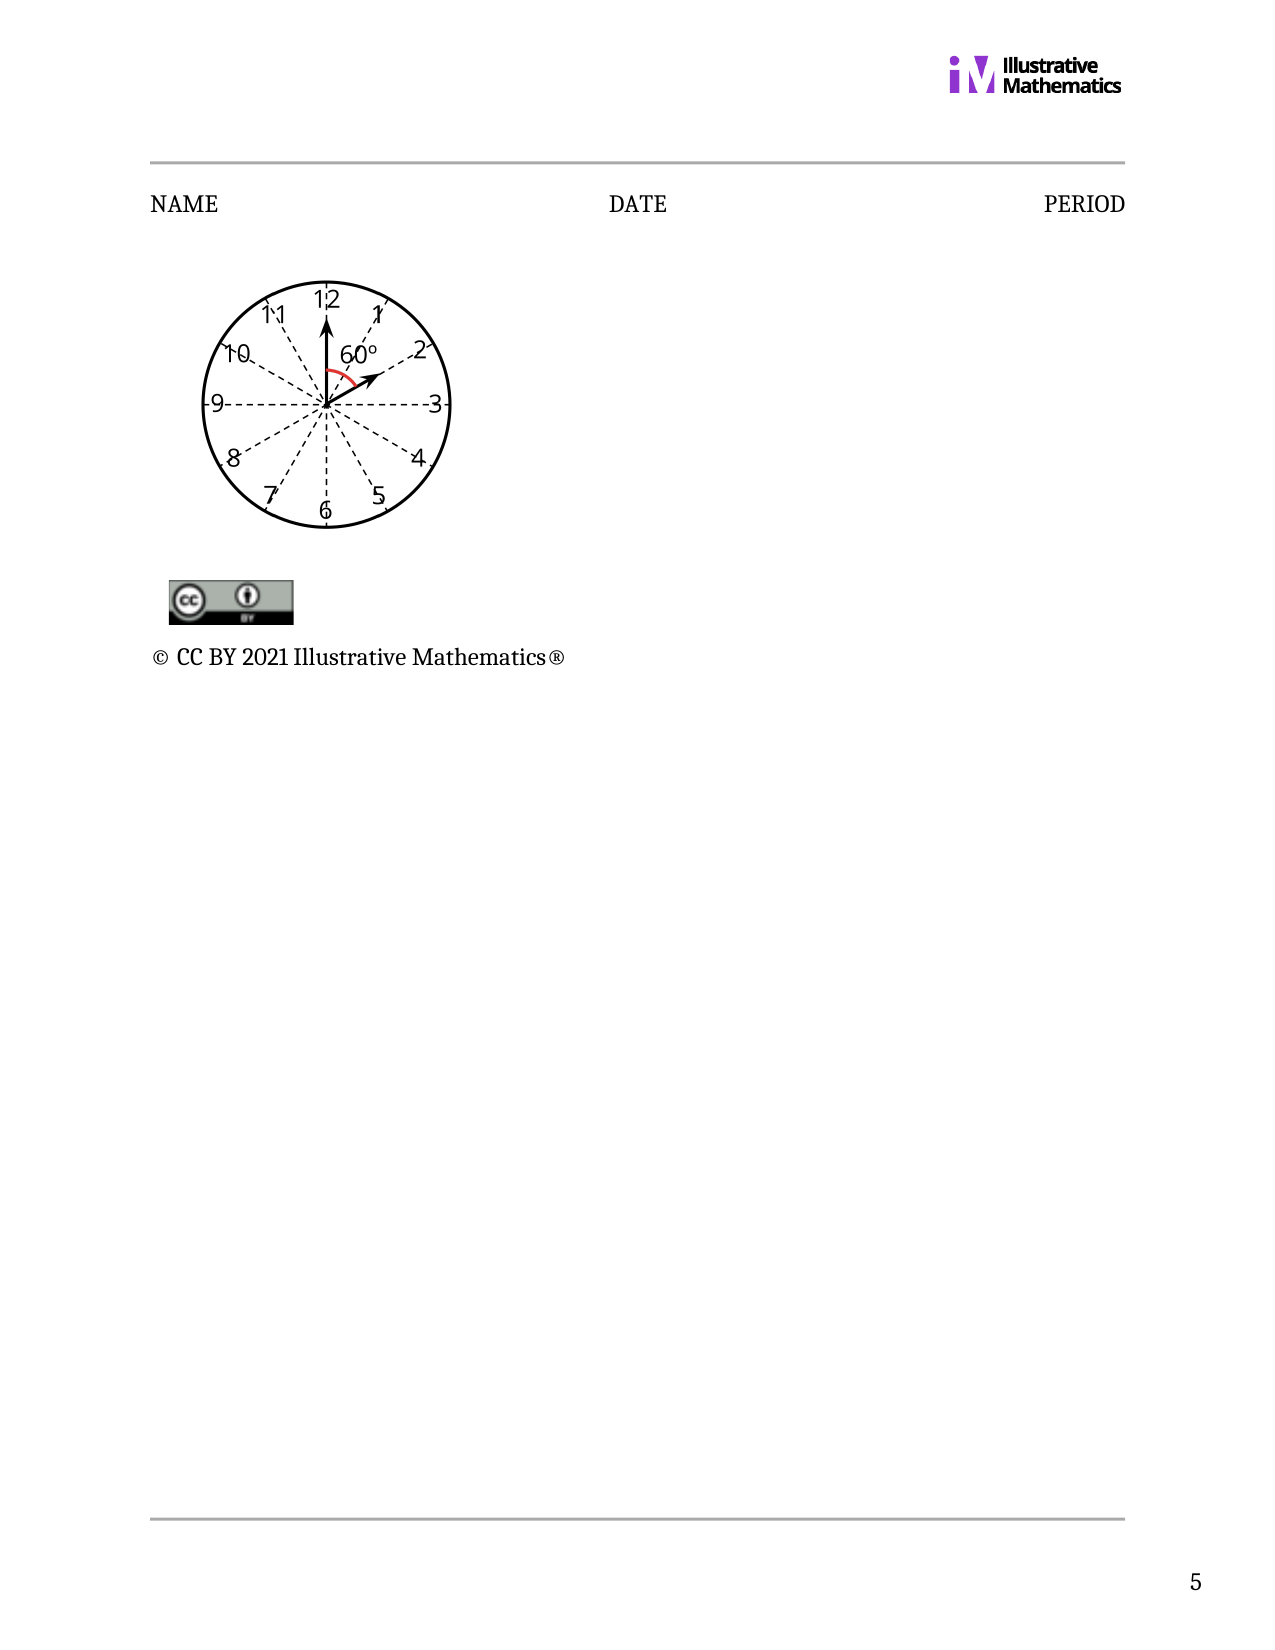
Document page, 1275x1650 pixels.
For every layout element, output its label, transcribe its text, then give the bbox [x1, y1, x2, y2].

text © CC BY 2021 Illustrative Mathematics® [150, 643, 1125, 672]
picture [168, 247, 484, 562]
picture [949, 55, 1121, 93]
picture [168, 580, 294, 625]
